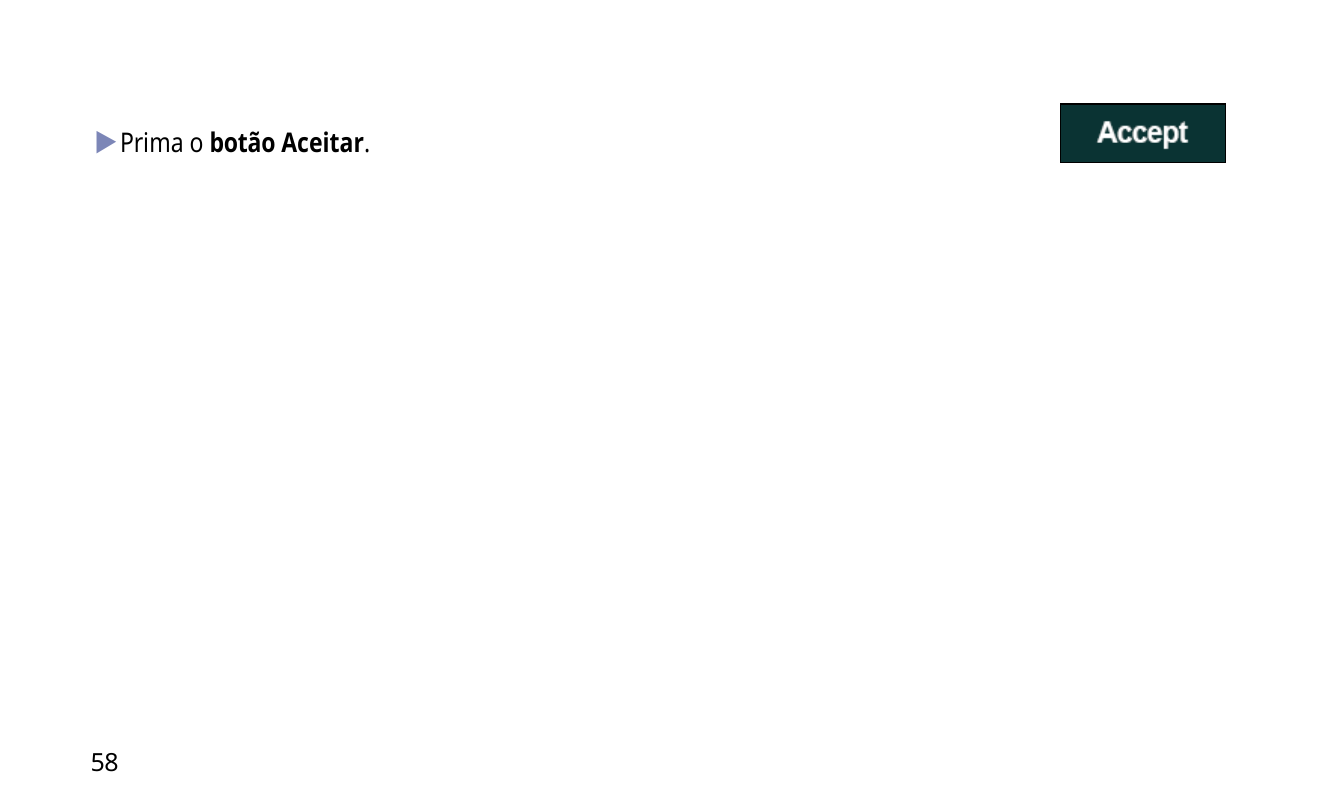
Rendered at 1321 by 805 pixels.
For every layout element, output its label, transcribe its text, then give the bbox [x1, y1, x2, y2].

list Prima o botão Aceitar. [94, 123, 1258, 160]
picture [1061, 105, 1225, 123]
